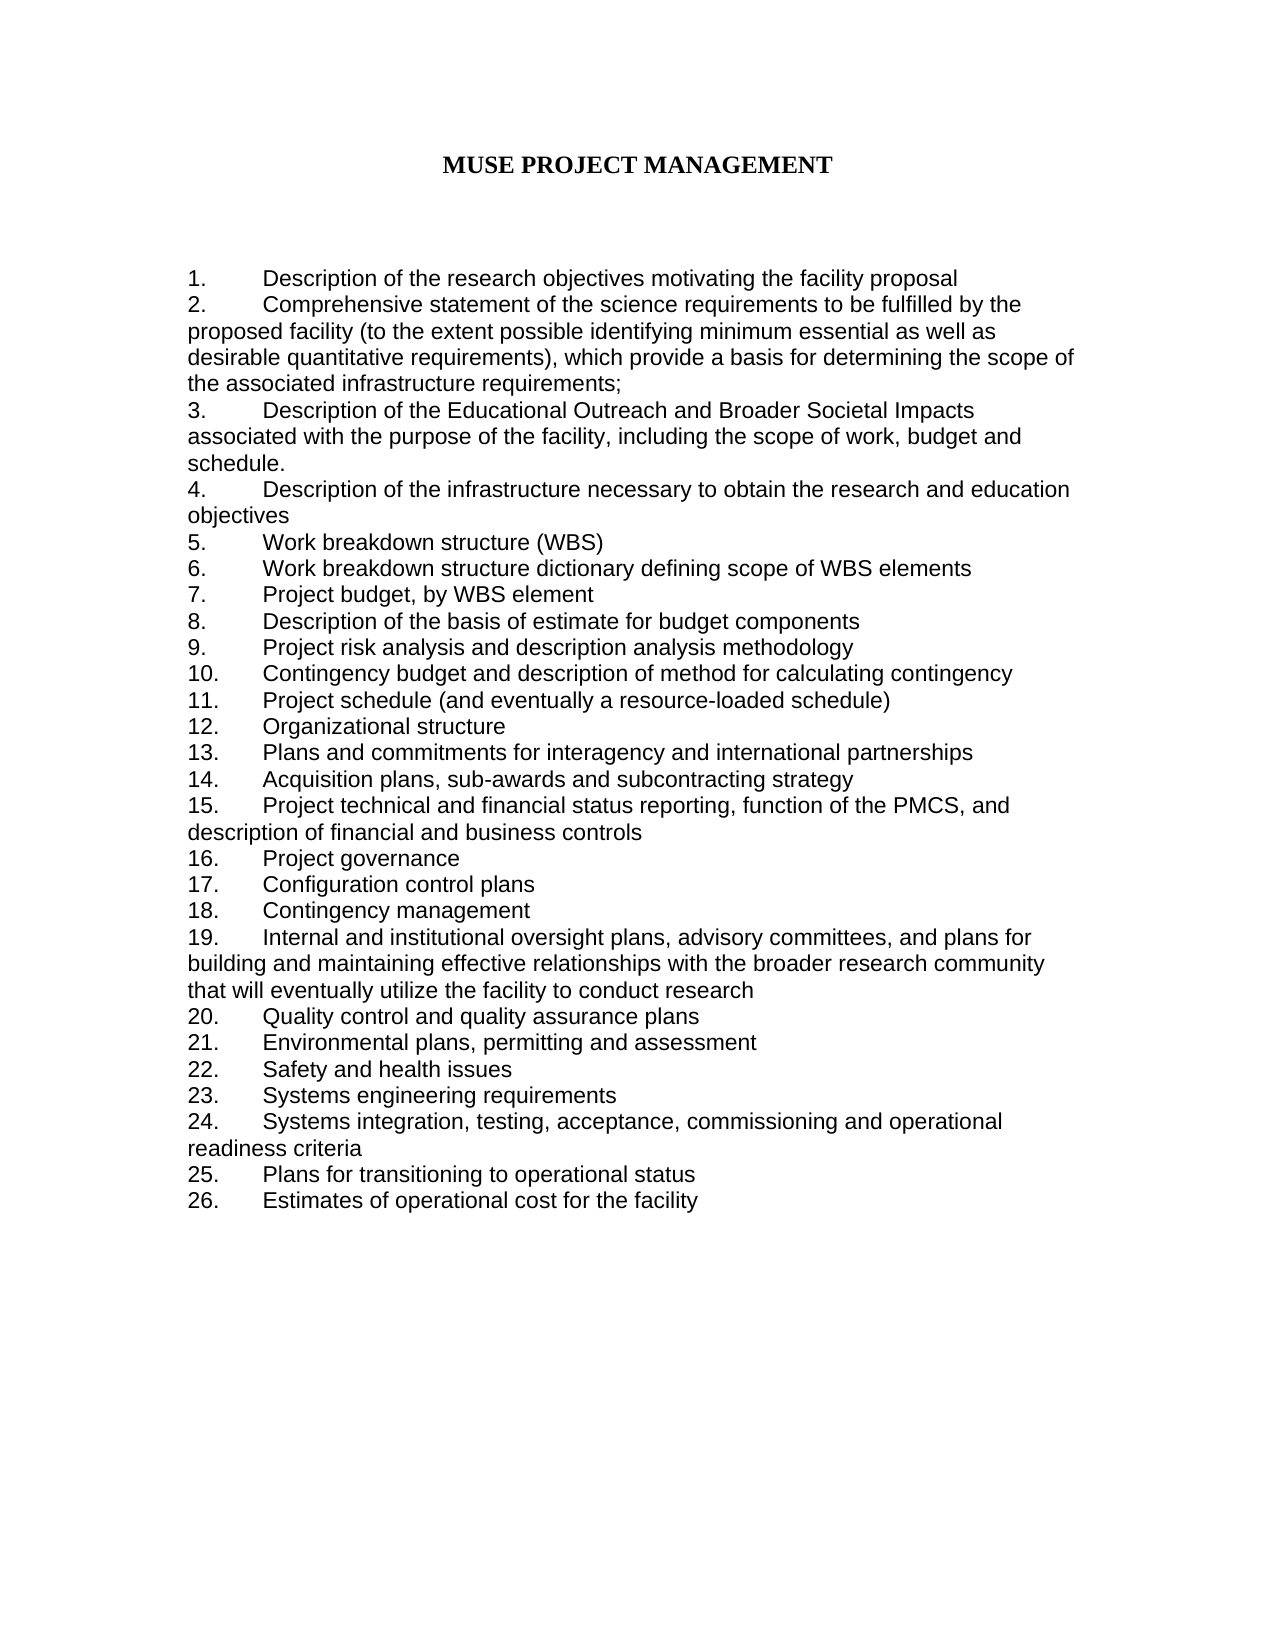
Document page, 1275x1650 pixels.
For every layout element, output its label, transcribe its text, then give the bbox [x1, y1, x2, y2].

list Project budget, by WBS element [187, 581, 1087, 608]
list Work breakdown structure dictionary defining scope of WBS elements [187, 555, 1087, 581]
text MUSE PROJECT MANAGEMENT [187, 150, 1087, 179]
list Systems integration, testing, acceptance, commissioning and operational readiness criteria [187, 1108, 1087, 1161]
list Description of the Educational Outreach and Broader Societal Impacts associated with the purpose of the facility, including the scope of work, budget and schedule. [187, 397, 1087, 476]
list Description of the infrastructure necessary to obtain the research and education objectives [187, 476, 1087, 528]
list Plans for transitioning to operational status [187, 1161, 1087, 1187]
list Contingency management [187, 897, 1087, 924]
list Description of the research objectives motivating the facility proposal [187, 265, 1087, 291]
list Work breakdown structure (WBS) [187, 528, 1087, 555]
list Organizational structure [187, 713, 1087, 739]
list Systems engineering requirements [187, 1082, 1087, 1108]
list Estimates of operational cost for the facility [187, 1187, 1087, 1214]
list Project technical and financial status reporting, function of the PMCS, and description of financial and business controls [187, 792, 1087, 845]
list Description of the basis of estimate for budget components [187, 608, 1087, 634]
list Internal and institutional oversight plans, advisory committees, and plans for building and maintaining effective relationships with the broader research community that will eventually utilize the facility to conduct research [187, 924, 1087, 1003]
list Project governance [187, 845, 1087, 871]
list Plans and commitments for interagency and international partnerships [187, 739, 1087, 766]
list Quality control and quality assurance plans [187, 1003, 1087, 1029]
list Acquisition plans, sub-awards and subcontracting strategy [187, 766, 1087, 792]
list Configuration control plans [187, 871, 1087, 897]
list Environmental plans, permitting and assessment [187, 1029, 1087, 1056]
list Project schedule (and eventually a resource-loaded schedule) [187, 687, 1087, 713]
list Comprehensive statement of the science requirements to be fulfilled by the proposed facility (to the extent possible identifying minimum essential as well as desirable quantitative requirements), which provide a basis for determining the scope of the associated infrastructure requirements; [187, 291, 1087, 397]
list Project risk analysis and description analysis methodology [187, 634, 1087, 660]
list Contingency budget and description of method for calculating contingency [187, 660, 1087, 687]
list Safety and health issues [187, 1056, 1087, 1082]
